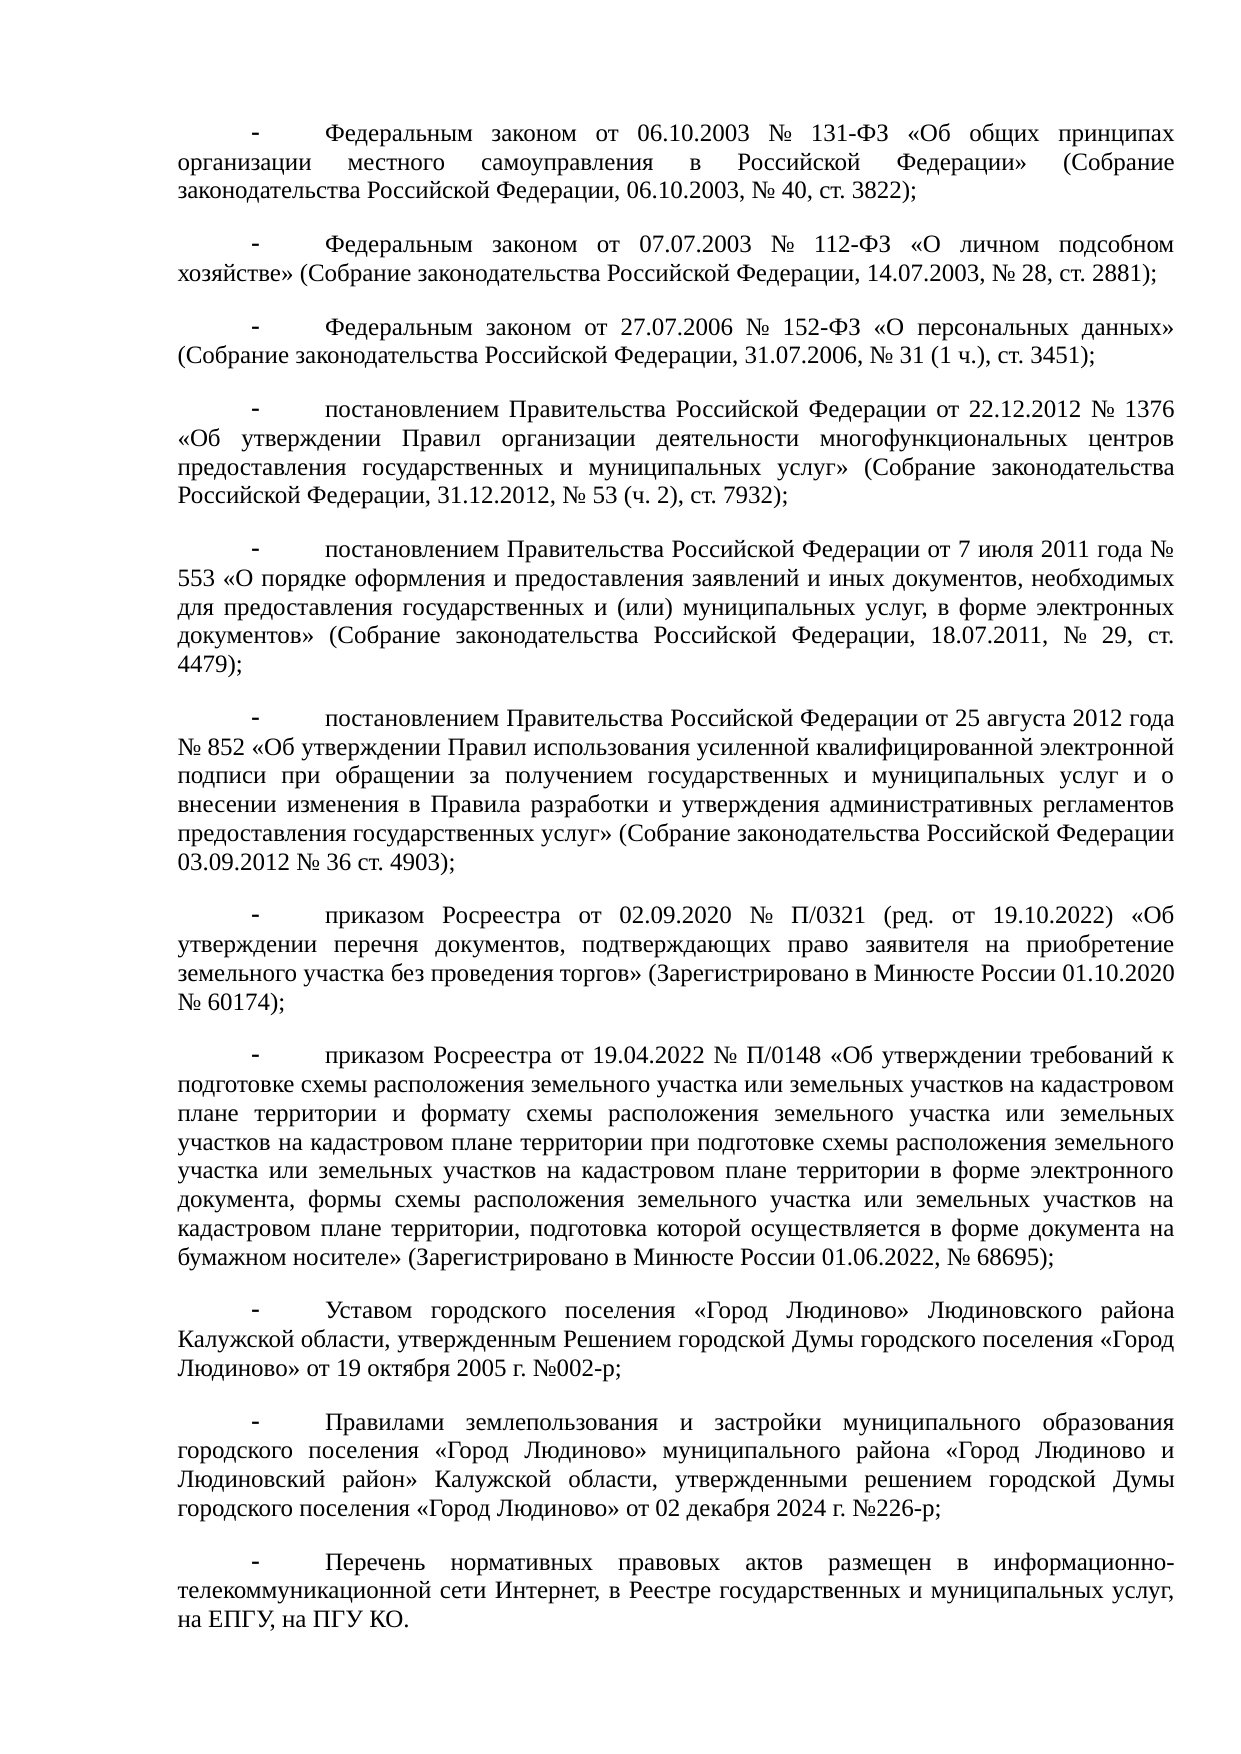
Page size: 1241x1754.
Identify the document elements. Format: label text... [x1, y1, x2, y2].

list Федеральным законом от 07.07.2003 № 112-ФЗ «О личном подсобном хозяйстве» (Собрание законодательства Российской Федерации, 14.07.2003, № 28, ст. 2881); [177, 229, 1175, 287]
list Федеральным законом от 27.07.2006 № 152-ФЗ «О персональных данных» (Собрание законодательства Российской Федерации, 31.07.2006, № 31 (1 ч.), ст. 3451); [177, 312, 1175, 369]
list Перечень нормативных правовых актов размещен в информационно-телекоммуникационной сети Интернет, в Реестре государственных и муниципальных услуг, на ЕПГУ, на ПГУ КО. [177, 1547, 1175, 1633]
list Федеральным законом от 06.10.2003 № 131-ФЗ «Об общих принципах организации местного самоуправления в Российской Федерации» (Собрание законодательства Российской Федерации, 06.10.2003, № 40, ст. 3822); [177, 118, 1175, 204]
list постановлением Правительства Российской Федерации от 22.12.2012 № 1376 «Об утверждении Правил организации деятельности многофункциональных центров предоставления государственных и муниципальных услуг» (Собрание законодательства Российской Федерации, 31.12.2012, № 53 (ч. 2), ст. 7932); [177, 394, 1175, 509]
list постановлением Правительства Российской Федерации от 25 августа 2012 года № 852 «Об утверждении Правил использования усиленной квалифицированной электронной подписи при обращении за получением государственных и муниципальных услуг и о внесении изменения в Правила разработки и утверждения административных регламентов предоставления государственных услуг» (Собрание законодательства Российской Федерации 03.09.2012 № 36 ст. 4903); [177, 703, 1175, 876]
list Уставом городского поселения «Город Людиново» Людиновского района Калужской области, утвержденным Решением городской Думы городского поселения «Город Людиново» от 19 октября 2005 г. №002-р; [177, 1296, 1175, 1382]
list приказом Росреестра от 02.09.2020 № П/0321 (ред. от 19.10.2022) «Об утверждении перечня документов, подтверждающих право заявителя на приобретение земельного участка без проведения торгов» (Зарегистрировано в Минюсте России 01.10.2020 № 60174); [177, 901, 1175, 1016]
list постановлением Правительства Российской Федерации от 7 июля 2011 года № 553 «О порядке оформления и предоставления заявлений и иных документов, необходимых для предоставления государственных и (или) муниципальных услуг, в форме электронных документов» (Собрание законодательства Российской Федерации, 18.07.2011, № 29, ст. 4479); [177, 534, 1175, 678]
list Правилами землепользования и застройки муниципального образования городского поселения «Город Людиново» муниципального района «Город Людиново и Людиновский район» Калужской области, утвержденными решением городской Думы городского поселения «Город Людиново» от 02 декабря 2024 г. №226-р; [177, 1407, 1175, 1522]
list приказом Росреестра от 19.04.2022 № П/0148 «Об утверждении требований к подготовке схемы расположения земельного участка или земельных участков на кадастровом плане территории и формату схемы расположения земельного участка или земельных участков на кадастровом плане территории при подготовке схемы расположения земельного участка или земельных участков на кадастровом плане территории в форме электронного документа, формы схемы расположения земельного участка или земельных участков на кадастровом плане территории, подготовка которой осуществляется в форме документа на бумажном носителе» (Зарегистрировано в Минюсте России 01.06.2022, № 68695); [177, 1041, 1175, 1271]
